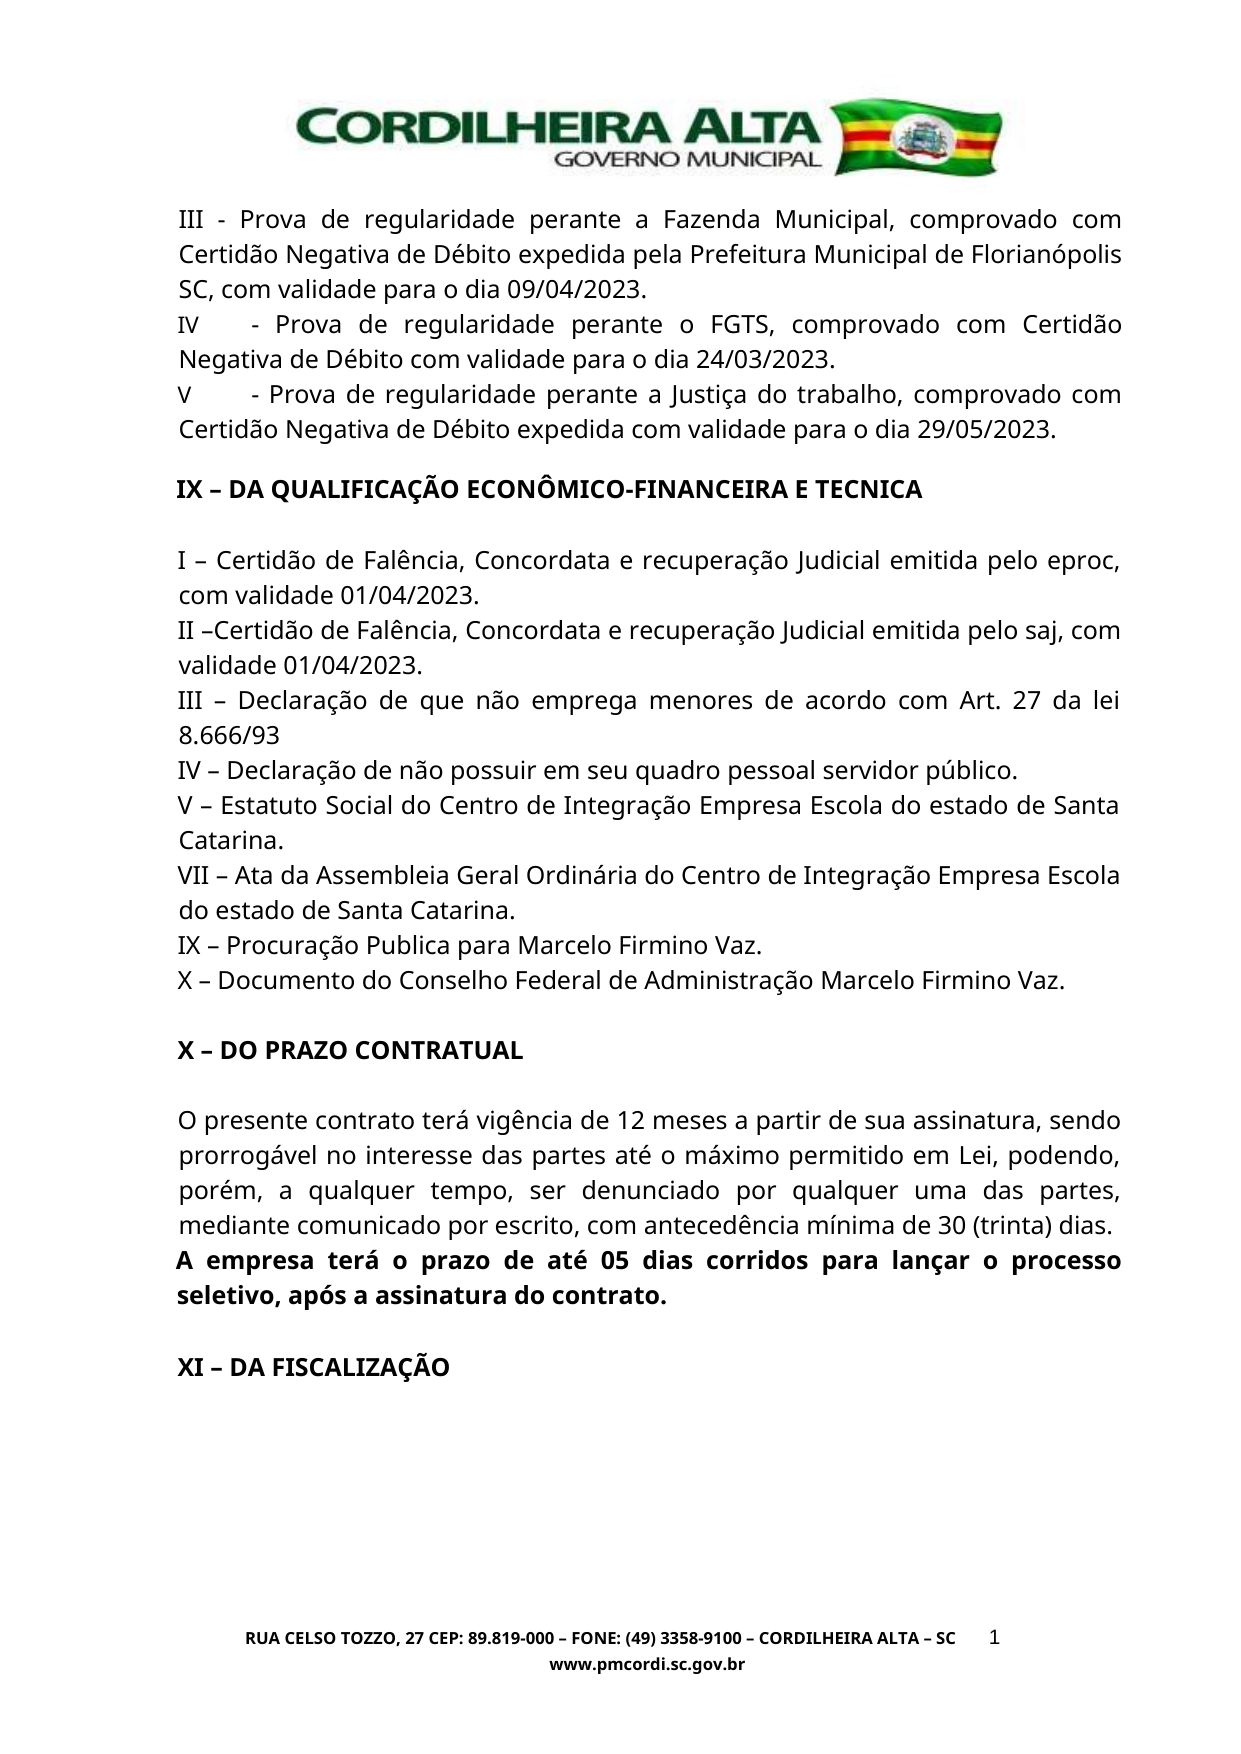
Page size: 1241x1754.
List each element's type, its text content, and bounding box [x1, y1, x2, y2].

text X – DO PRAZO CONTRATUAL [177, 1032, 1122, 1067]
text V – Estatuto Social do Centro de Integração Empresa Escola do estado de Santa Catarina. [177, 787, 1122, 857]
subtitle IX – DA QUALIFICAÇÃO ECONÔMICO-FINANCEIRA E TECNICA [176, 472, 1124, 506]
list - Prova de regularidade perante o FGTS, comprovado com Certidão Negativa de Débito com validade para o dia 24/03/2023. [177, 307, 1123, 376]
text III - Prova de regularidade perante a Fazenda Municipal, comprovado com Certidão Negativa de Débito expedida pela Prefeitura Municipal de Florianópolis SC, com validade para o dia 09/04/2023. [178, 202, 1123, 306]
text X – Documento do Conselho Federal de Administração Marcelo Firmino Vaz. [177, 962, 1122, 997]
text XI – DA FISCALIZAÇÃO [177, 1350, 1122, 1384]
list - Prova de regularidade perante a Justiça do trabalho, comprovado com Certidão Negativa de Débito expedida com validade para o dia 29/05/2023. [177, 377, 1123, 446]
text II –Certidão de Falência, Concordata e recuperação Judicial emitida pelo saj, com validade 01/04/2023. [177, 612, 1122, 682]
text I – Certidão de Falência, Concordata e recuperação Judicial emitida pelo eproc, com validade 01/04/2023. [177, 542, 1122, 612]
text A empresa terá o prazo de até 05 dias corridos para lançar o processo seletivo, após a assinatura do contrato. [176, 1242, 1123, 1312]
picture [273, 75, 1026, 202]
text IX – Procuração Publica para Marcelo Firmino Vaz. [177, 927, 1122, 962]
text O presente contrato terá vigência de 12 meses a partir de sua assinatura, sendo prorrogável no interesse das partes até o máximo permitido em Lei, podendo, porém, a qualquer tempo, ser denunciado por qualquer uma das partes, mediante comunicado por escrito, com antecedência mínima de 30 (trinta) dias. [177, 1102, 1122, 1242]
text III – Declaração de que não emprega menores de acordo com Art. 27 da lei 8.666/93 [177, 682, 1122, 752]
text IV – Declaração de não possuir em seu quadro pessoal servidor público. [177, 752, 1122, 787]
text VII – Ata da Assembleia Geral Ordinária do Centro de Integração Empresa Escola do estado de Santa Catarina. [177, 857, 1122, 927]
